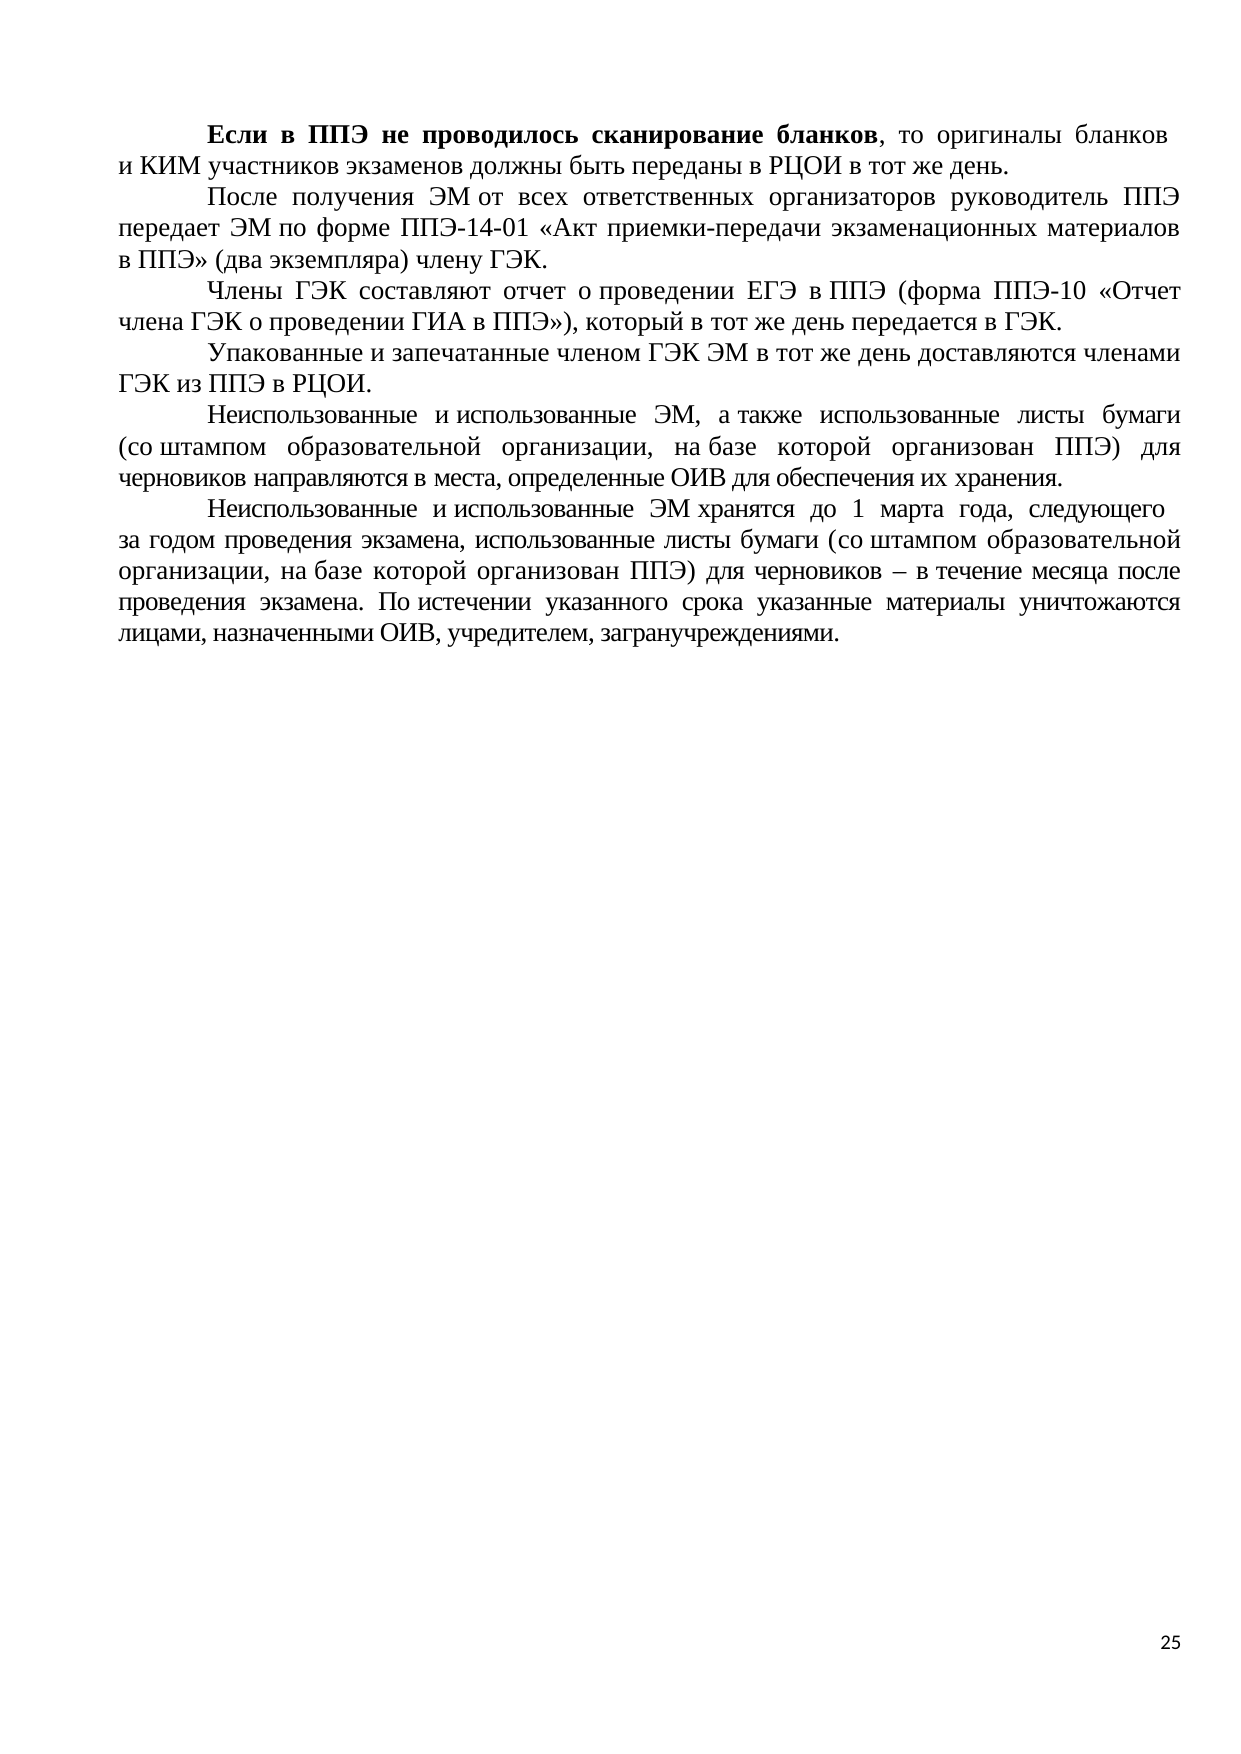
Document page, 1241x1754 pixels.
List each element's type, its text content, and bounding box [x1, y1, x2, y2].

text Неиспользованные и использованные ЭМ хранятся до 1 марта года, следующего за годом проведения экзамена, использованные листы бумаги (со штампом образовательной организации, на базе которой организован ППЭ) для черновиков – в течение месяца после проведения экзамена. По истечении указанного срока указанные материалы уничтожаются лицами, назначенными ОИВ, учредителем, загранучреждениями. [118, 492, 1181, 648]
text Если в ППЭ не проводилось сканирование бланков, то оригиналы бланков и КИМ участников экзаменов должны быть переданы в РЦОИ в тот же день. [118, 118, 1181, 180]
text Неиспользованные и использованные ЭМ, а также использованные листы бумаги (со штампом образовательной организации, на базе которой организован ППЭ) для черновиков направляются в места, определенные ОИВ для обеспечения их хранения. [118, 398, 1181, 492]
text После получения ЭМ от всех ответственных организаторов руководитель ППЭ передает ЭМ по форме ППЭ-14-01 «Акт приемки-передачи экзаменационных материалов в ППЭ» (два экземпляра) члену ГЭК. [118, 180, 1181, 274]
text Члены ГЭК составляют отчет о проведении ЕГЭ в ППЭ (форма ППЭ-10 «Отчет члена ГЭК о проведении ГИА в ППЭ»), который в тот же день передается в ГЭК. [118, 274, 1181, 336]
text Упакованные и запечатанные членом ГЭК ЭМ в тот же день доставляются членами ГЭК из ППЭ в РЦОИ. [118, 336, 1181, 398]
